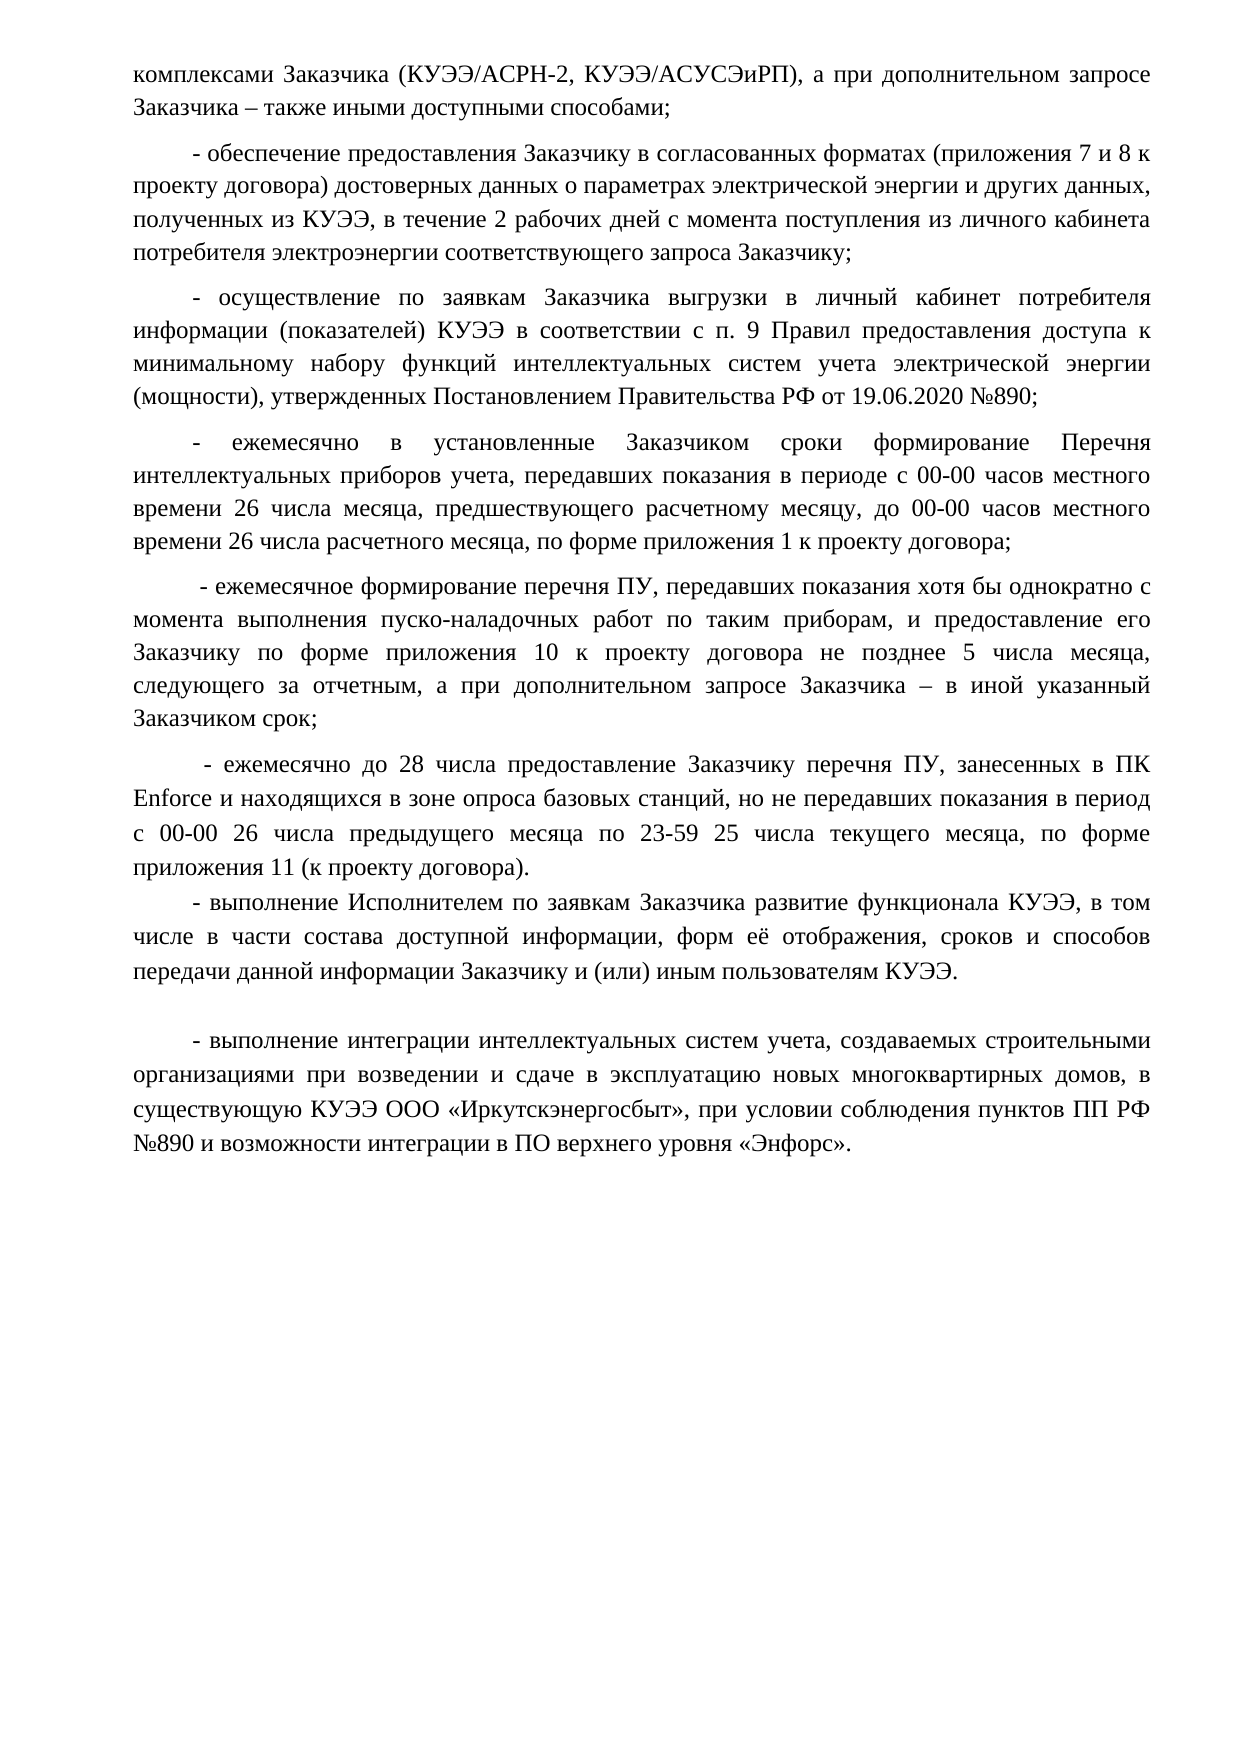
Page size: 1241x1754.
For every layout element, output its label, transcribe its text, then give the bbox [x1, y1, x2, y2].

text - выполнение Исполнителем по заявкам Заказчика развитие функционала КУЭЭ, в том числе в части состава доступной информации, форм её отображения, сроков и способов передачи данной информации Заказчику и (или) иным пользователям КУЭЭ. [133, 887, 1152, 984]
text - ежемесячно в установленные Заказчиком сроки формирование Перечня интеллектуальных приборов учета, передавших показания в периоде с 00-00 часов местного времени 26 числа месяца, предшествующего расчетному месяцу, до 00-00 часов местного времени 26 числа расчетного месяца, по форме приложения 1 к проекту договора; [133, 427, 1152, 554]
text - ежемесячное формирование перечня ПУ, передавших показания хотя бы однократно с момента выполнения пуско-наладочных работ по таким приборам, и предоставление его Заказчику по форме приложения 10 к проекту договора не позднее 5 числа месяца, следующего за отчетным, а при дополнительном запросе Заказчика – в иной указанный Заказчиком срок; [133, 571, 1152, 732]
text - обеспечение предоставления Заказчику в согласованных форматах (приложения 7 и 8 к проекту договора) достоверных данных о параметрах электрической энергии и других данных, полученных из КУЭЭ, в течение 2 рабочих дней с момента поступления из личного кабинета потребителя электроэнергии соответствующего запроса Заказчику; [133, 138, 1152, 265]
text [133, 59, 1152, 121]
text - осуществление по заявкам Заказчика выгрузки в личный кабинет потребителя информации (показателей) КУЭЭ в соответствии с п. 9 Правил предоставления доступа к минимальному набору функций интеллектуальных систем учета электрической энергии (мощности), утвержденных Постановлением Правительства РФ от 19.06.2020 №890; [133, 282, 1152, 410]
text - выполнение интеграции интеллектуальных систем учета, создаваемых строительными организациями при возведении и сдаче в эксплуатацию новых многоквартирных домов, в существующую КУЭЭ ООО «Иркутскэнергосбыт», при условии соблюдения пунктов ПП РФ №890 и возможности интеграции в ПО верхнего уровня «Энфорс». [133, 1025, 1152, 1157]
text - ежемесячно до 28 числа предоставление Заказчику перечня ПУ, занесенных в ПК Enforce и находящихся в зоне опроса базовых станций, но не передавших показания в период с 00-00 26 числа предыдущего месяца по 23-59 25 числа текущего месяца, по форме приложения 11 (к проекту договора). [133, 749, 1152, 881]
